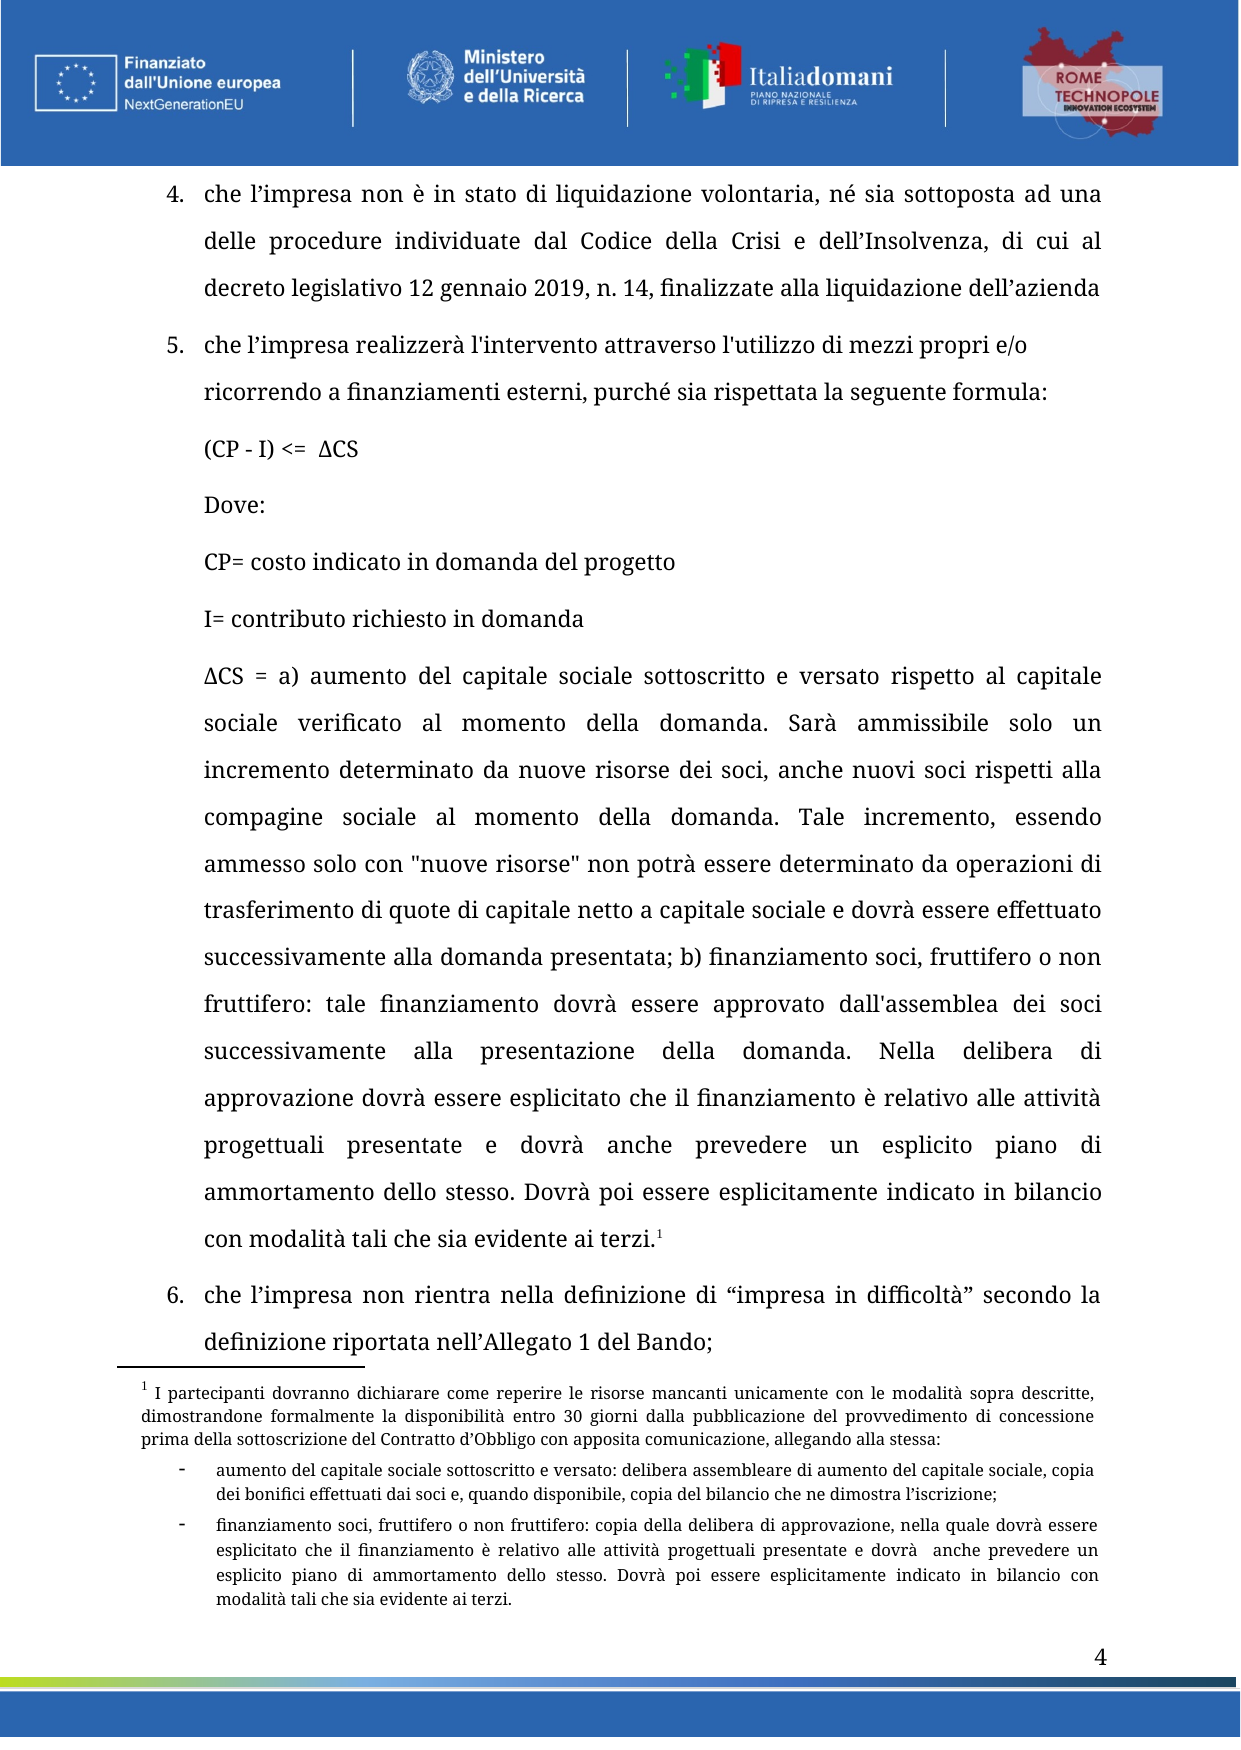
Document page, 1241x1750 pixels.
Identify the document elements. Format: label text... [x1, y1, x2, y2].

list I= contributo richiesto in domanda [203, 603, 1103, 634]
list Dove: [203, 489, 1103, 521]
picture [0, 0, 1239, 166]
list che l’impresa non rientra nella definizione di “impresa in difficoltà” secondo la definizione riportata nell’Allegato 1 del Bando; [166, 1279, 1103, 1357]
list che l’impresa realizzerà l'intervento attraverso l'utilizzo di mezzi propri e/o ricorrendo a finanziamenti esterni, purché sia rispettata la seguente formula: [166, 329, 1103, 407]
list che l’impresa non è in stato di liquidazione volontaria, né sia sottoposta ad una delle procedure individuate dal Codice della Crisi e dell’Insolvenza, di cui al decreto legislativo 12 gennaio 2019, n. 14, finalizzate alla liquidazione dell’azienda [166, 178, 1103, 303]
list CP= costo indicato in domanda del progetto [203, 546, 1103, 577]
picture [0, 1677, 1241, 1737]
list ΔCS = a) aumento del capitale sociale sottoscritto e versato rispetto al capitale sociale verificato al momento della domanda. Sarà ammissibile solo un incremento determinato da nuove risorse dei soci, anche nuovi soci rispetti alla compagine sociale al momento della domanda. Tale incremento, essendo ammesso solo con "nuove risorse" non potrà essere determinato da operazioni di trasferimento di quote di capitale netto a capitale sociale e dovrà essere effettuato successivamente alla domanda presentata; b) finanziamento soci, fruttifero o non fruttifero: tale finanziamento dovrà essere approvato dall'assemblea dei soci successivamente alla presentazione della domanda. Nella delibera di approvazione dovrà essere esplicitato che il finanziamento è relativo alle attività progettuali presentate e dovrà anche prevedere un esplicito piano di ammortamento dello stesso. Dovrà poi essere esplicitamente indicato in bilancio con modalità tali che sia evidente ai terzi. [203, 660, 1103, 1254]
list (CP - I) <= ΔCS [203, 432, 1103, 464]
